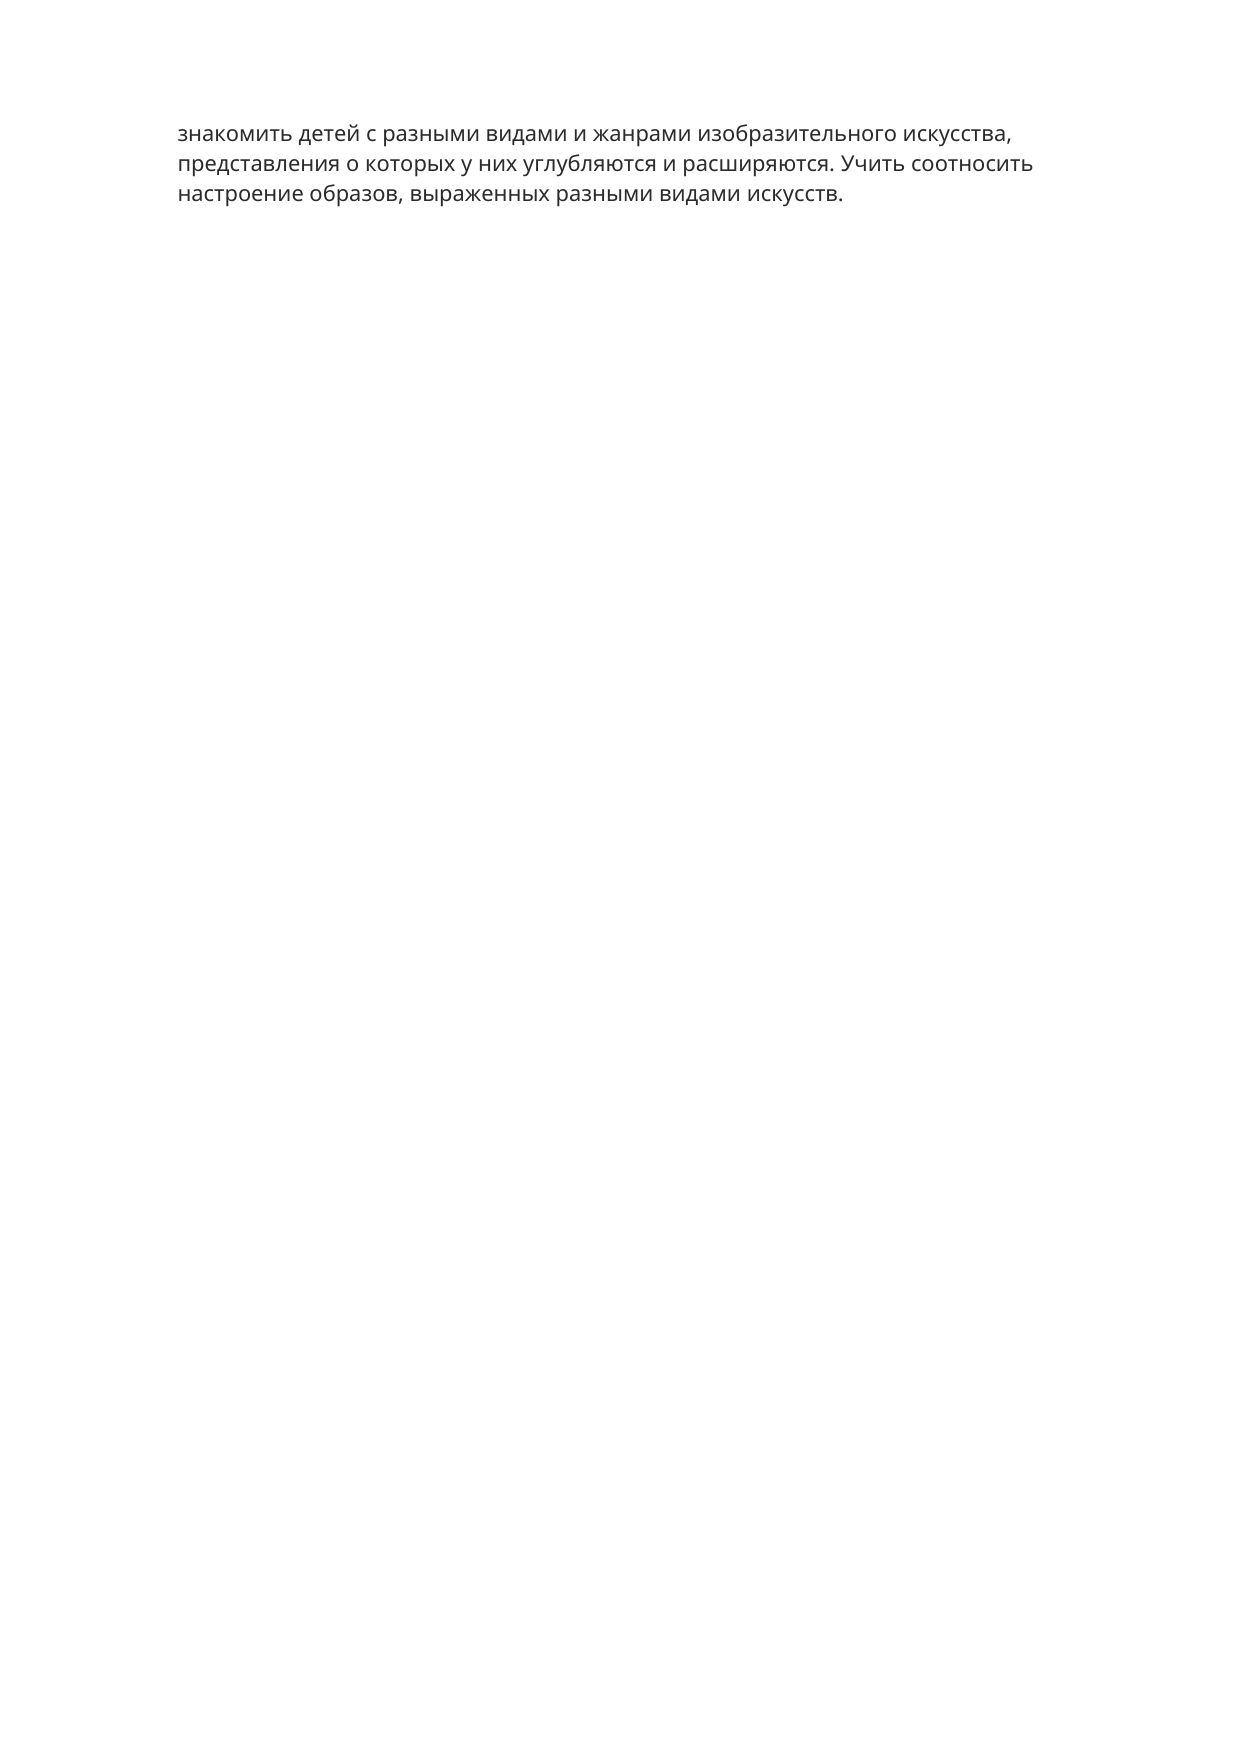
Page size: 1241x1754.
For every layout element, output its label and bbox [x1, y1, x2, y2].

text [177, 118, 1152, 207]
